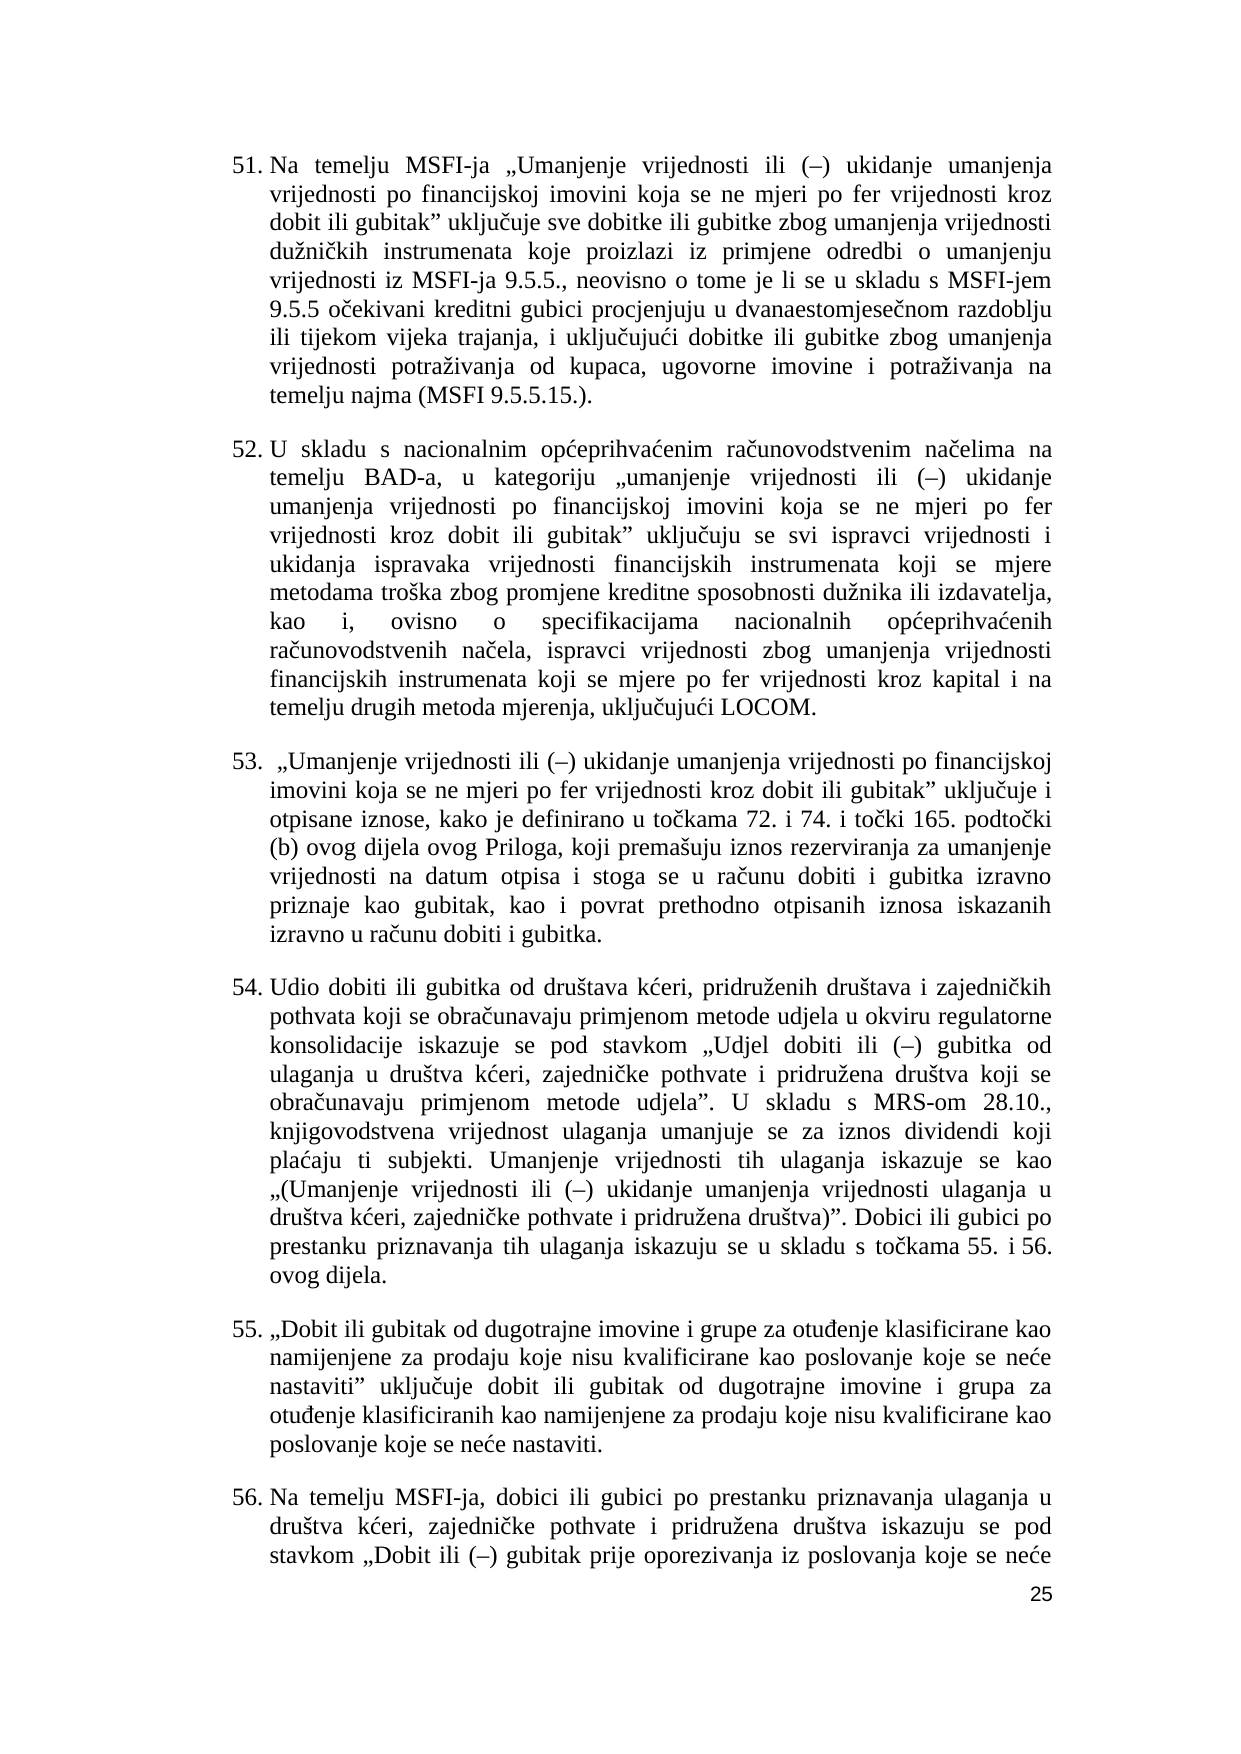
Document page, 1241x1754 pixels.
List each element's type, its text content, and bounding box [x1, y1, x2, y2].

text „Umanjenje vrijednosti ili (–) ukidanje umanjenja vrijednosti po financijskoj imovini koja se ne mjeri po fer vrijednosti kroz dobit ili gubitak” uključuje i otpisane iznose, kako je definirano u točkama 72. i 74. i točki 165. podtočki (b) ovog dijela ovog Priloga, koji premašuju iznos rezerviranja za umanjenje vrijednosti na datum otpisa i stoga se u računu dobiti i gubitka izravno priznaje kao gubitak, kao i povrat prethodno otpisanih iznosa iskazanih izravno u računu dobiti i gubitka. [232, 746, 1053, 947]
text Udio dobiti ili gubitka od društava kćeri, pridruženih društava i zajedničkih pothvata koji se obračunavaju primjenom metode udjela u okviru regulatorne konsolidacije iskazuje se pod stavkom „Udjel dobiti ili (–) gubitka od ulaganja u društva kćeri, zajedničke pothvate i pridružena društva koji se obračunavaju primjenom metode udjela”. U skladu s MRS-om 28.10., knjigovodstvena vrijednost ulaganja umanjuje se za iznos dividendi koji plaćaju ti subjekti. Umanjenje vrijednosti tih ulaganja iskazuje se kao „(Umanjenje vrijednosti ili (–) ukidanje umanjenja vrijednosti ulaganja u društva kćeri, zajedničke pothvate i pridružena društva)”. Dobici ili gubici po prestanku priznavanja tih ulaganja iskazuju se u skladu s točkama 55. i 56. ovog dijela. [232, 972, 1053, 1289]
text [232, 1482, 1053, 1569]
text Na temelju MSFI-ja „Umanjenje vrijednosti ili (–) ukidanje umanjenja vrijednosti po financijskoj imovini koja se ne mjeri po fer vrijednosti kroz dobit ili gubitak” uključuje sve dobitke ili gubitke zbog umanjenja vrijednosti dužničkih instrumenata koje proizlazi iz primjene odredbi o umanjenju vrijednosti iz MSFI-ja 9.5.5., neovisno o tome je li se u skladu s MSFI-jem 9.5.5 očekivani kreditni gubici procjenjuju u dvanaestomjesečnom razdoblju ili tijekom vijeka trajanja, i uključujući dobitke ili gubitke zbog umanjenja vrijednosti potraživanja od kupaca, ugovorne imovine i potraživanja na temelju najma (MSFI 9.5.5.15.). [232, 150, 1053, 409]
text U skladu s nacionalnim općeprihvaćenim računovodstvenim načelima na temelju BAD-a, u kategoriju „umanjenje vrijednosti ili (–) ukidanje umanjenja vrijednosti po financijskoj imovini koja se ne mjeri po fer vrijednosti kroz dobit ili gubitak” uključuju se svi ispravci vrijednosti i ukidanja ispravaka vrijednosti financijskih instrumenata koji se mjere metodama troška zbog promjene kreditne sposobnosti dužnika ili izdavatelja, kao i, ovisno o specifikacijama nacionalnih općeprihvaćenih računovodstvenih načela, ispravci vrijednosti zbog umanjenja vrijednosti financijskih instrumenata koji se mjere po fer vrijednosti kroz kapital i na temelju drugih metoda mjerenja, uključujući LOCOM. [232, 434, 1053, 721]
text „Dobit ili gubitak od dugotrajne imovine i grupe za otuđenje klasificirane kao namijenjene za prodaju koje nisu kvalificirane kao poslovanje koje se neće nastaviti” uključuje dobit ili gubitak od dugotrajne imovine i grupa za otuđenje klasificiranih kao namijenjene za prodaju koje nisu kvalificirane kao poslovanje koje se neće nastaviti. [232, 1314, 1053, 1457]
